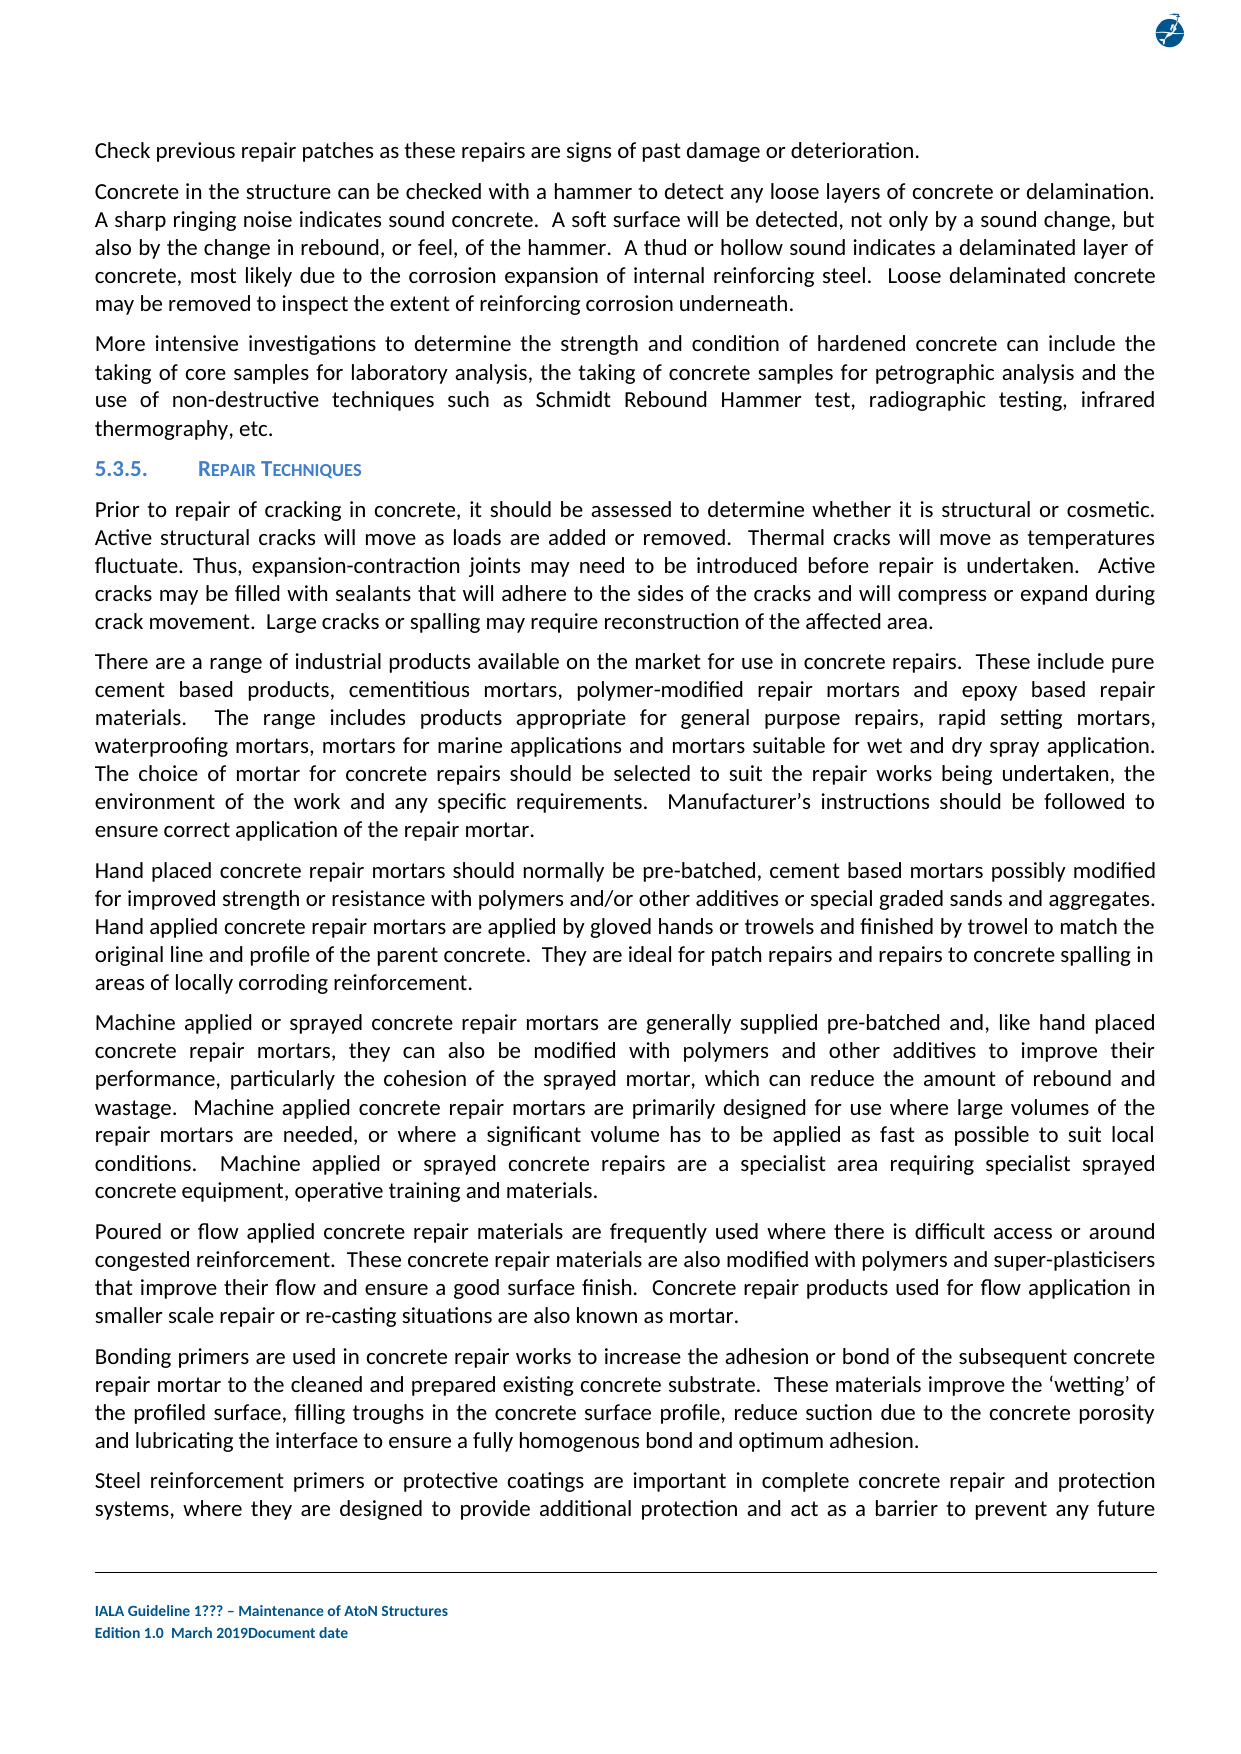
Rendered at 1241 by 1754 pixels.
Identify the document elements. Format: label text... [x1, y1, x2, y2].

text Machine applied or sprayed concrete repair mortars are generally supplied pre-batched and, like hand placed concrete repair mortars, they can also be modified with polymers and other additives to improve their performance, particularly the cohesion of the sprayed mortar, which can reduce the amount of rebound and wastage. Machine applied concrete repair mortars are primarily designed for use where large volumes of the repair mortars are needed, or where a significant volume has to be applied as fast as possible to suit local conditions. Machine applied or sprayed concrete repairs are a specialist area requiring specialist sprayed concrete equipment, operative training and materials. [94, 1008, 1157, 1205]
text Concrete in the structure can be checked with a hammer to detect any loose layers of concrete or delamination. A sharp ringing noise indicates sound concrete. A soft surface will be detected, not only by a sound change, but also by the change in rebound, or feel, of the hammer. A thud or hollow sound indicates a delaminated layer of concrete, most likely due to the corrosion expansion of internal reinforcing steel. Loose delaminated concrete may be removed to inspect the extent of reinforcing corrosion underneath. [94, 177, 1157, 317]
text Bonding primers are used in concrete repair works to increase the adhesion or bond of the subsequent concrete repair mortar to the cleaned and prepared existing concrete substrate. These materials improve the ‘wetting’ of the profiled surface, filling troughs in the concrete surface profile, reduce suction due to the concrete porosity and lubricating the interface to ensure a fully homogenous bond and optimum adhesion. [94, 1342, 1157, 1454]
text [94, 1466, 1157, 1522]
subtitle Repair Techniques [94, 454, 1157, 482]
picture [1124, 0, 1241, 82]
text Prior to repair of cracking in concrete, it should be assessed to determine whether it is structural or cosmetic. Active structural cracks will move as loads are added or removed. Thermal cracks will move as temperatures fluctuate. Thus, expansion-contraction joints may need to be introduced before repair is undertaken. Active cracks may be filled with sealants that will adhere to the sides of the cracks and will compress or expand during crack movement. Large cracks or spalling may require reconstruction of the affected area. [94, 495, 1157, 635]
text Hand placed concrete repair mortars should normally be pre-batched, cement based mortars possibly modified for improved strength or resistance with polymers and/or other additives or special graded sands and aggregates. Hand applied concrete repair mortars are applied by gloved hands or trowels and finished by trowel to match the original line and profile of the parent concrete. They are ideal for patch repairs and repairs to concrete spalling in areas of locally corroding reinforcement. [94, 856, 1157, 996]
text There are a range of industrial products available on the market for use in concrete repairs. These include pure cement based products, cementitious mortars, polymer-modified repair mortars and epoxy based repair materials. The range includes products appropriate for general purpose repairs, rapid setting mortars, waterproofing mortars, mortars for marine applications and mortars suitable for wet and dry spray application. The choice of mortar for concrete repairs should be selected to suit the repair works being undertaken, the environment of the work and any specific requirements. Manufacturer’s instructions should be followed to ensure correct application of the repair mortar. [94, 647, 1157, 843]
text More intensive investigations to determine the strength and condition of hardened concrete can include the taking of core samples for laboratory analysis, the taking of concrete samples for petrographic analysis and the use of non-destructive techniques such as Schmidt Rebound Hammer test, radiographic testing, infrared thermography, etc. [94, 329, 1157, 442]
text Poured or flow applied concrete repair materials are frequently used where there is difficult access or around congested reinforcement. These concrete repair materials are also modified with polymers and super-plasticisers that improve their flow and ensure a good surface finish. Concrete repair products used for flow application in smaller scale repair or re-casting situations are also known as mortar. [94, 1217, 1157, 1329]
text Check previous repair patches as these repairs are signs of past damage or deterioration. [94, 136, 1157, 164]
